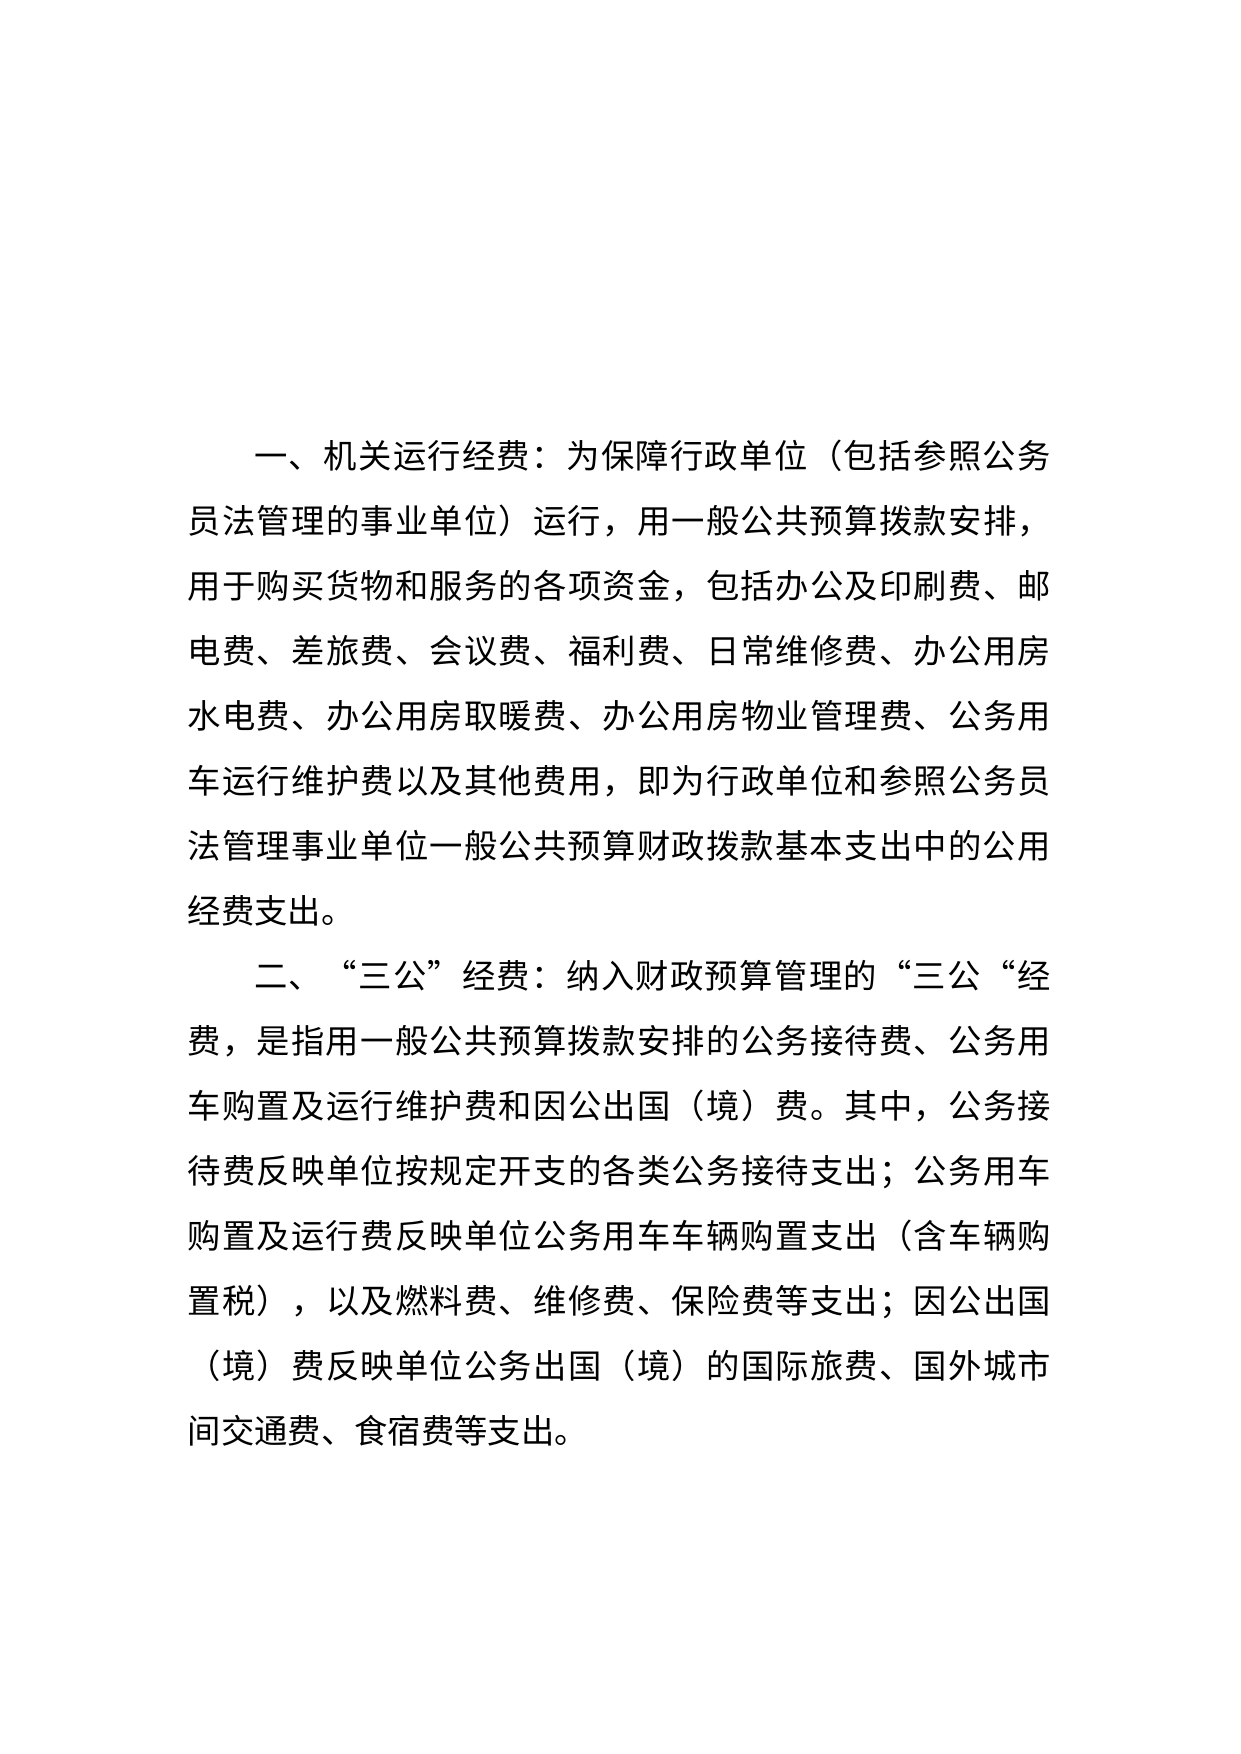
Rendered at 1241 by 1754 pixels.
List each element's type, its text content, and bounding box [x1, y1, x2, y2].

text 二、“三公”经费：纳入财政预算管理的“三公“经费，是指用一般公共预算拨款安排的公务接待费、公务用车购置及运行维护费和因公出国（境）费。其中，公务接待费反映单位按规定开支的各类公务接待支出；公务用车购置及运行费反映单位公务用车车辆购置支出（含车辆购置税），以及燃料费、维修费、保险费等支出；因公出国（境）费反映单位公务出国（境）的国际旅费、国外城市间交通费、食宿费等支出。 [187, 942, 1053, 1462]
text 一、机关运行经费：为保障行政单位（包括参照公务员法管理的事业单位）运行，用一般公共预算拨款安排，用于购买货物和服务的各项资金，包括办公及印刷费、邮电费、差旅费、会议费、福利费、日常维修费、办公用房水电费、办公用房取暖费、办公用房物业管理费、公务用车运行维护费以及其他费用，即为行政单位和参照公务员法管理事业单位一般公共预算财政拨款基本支出中的公用经费支出。 [187, 422, 1053, 942]
